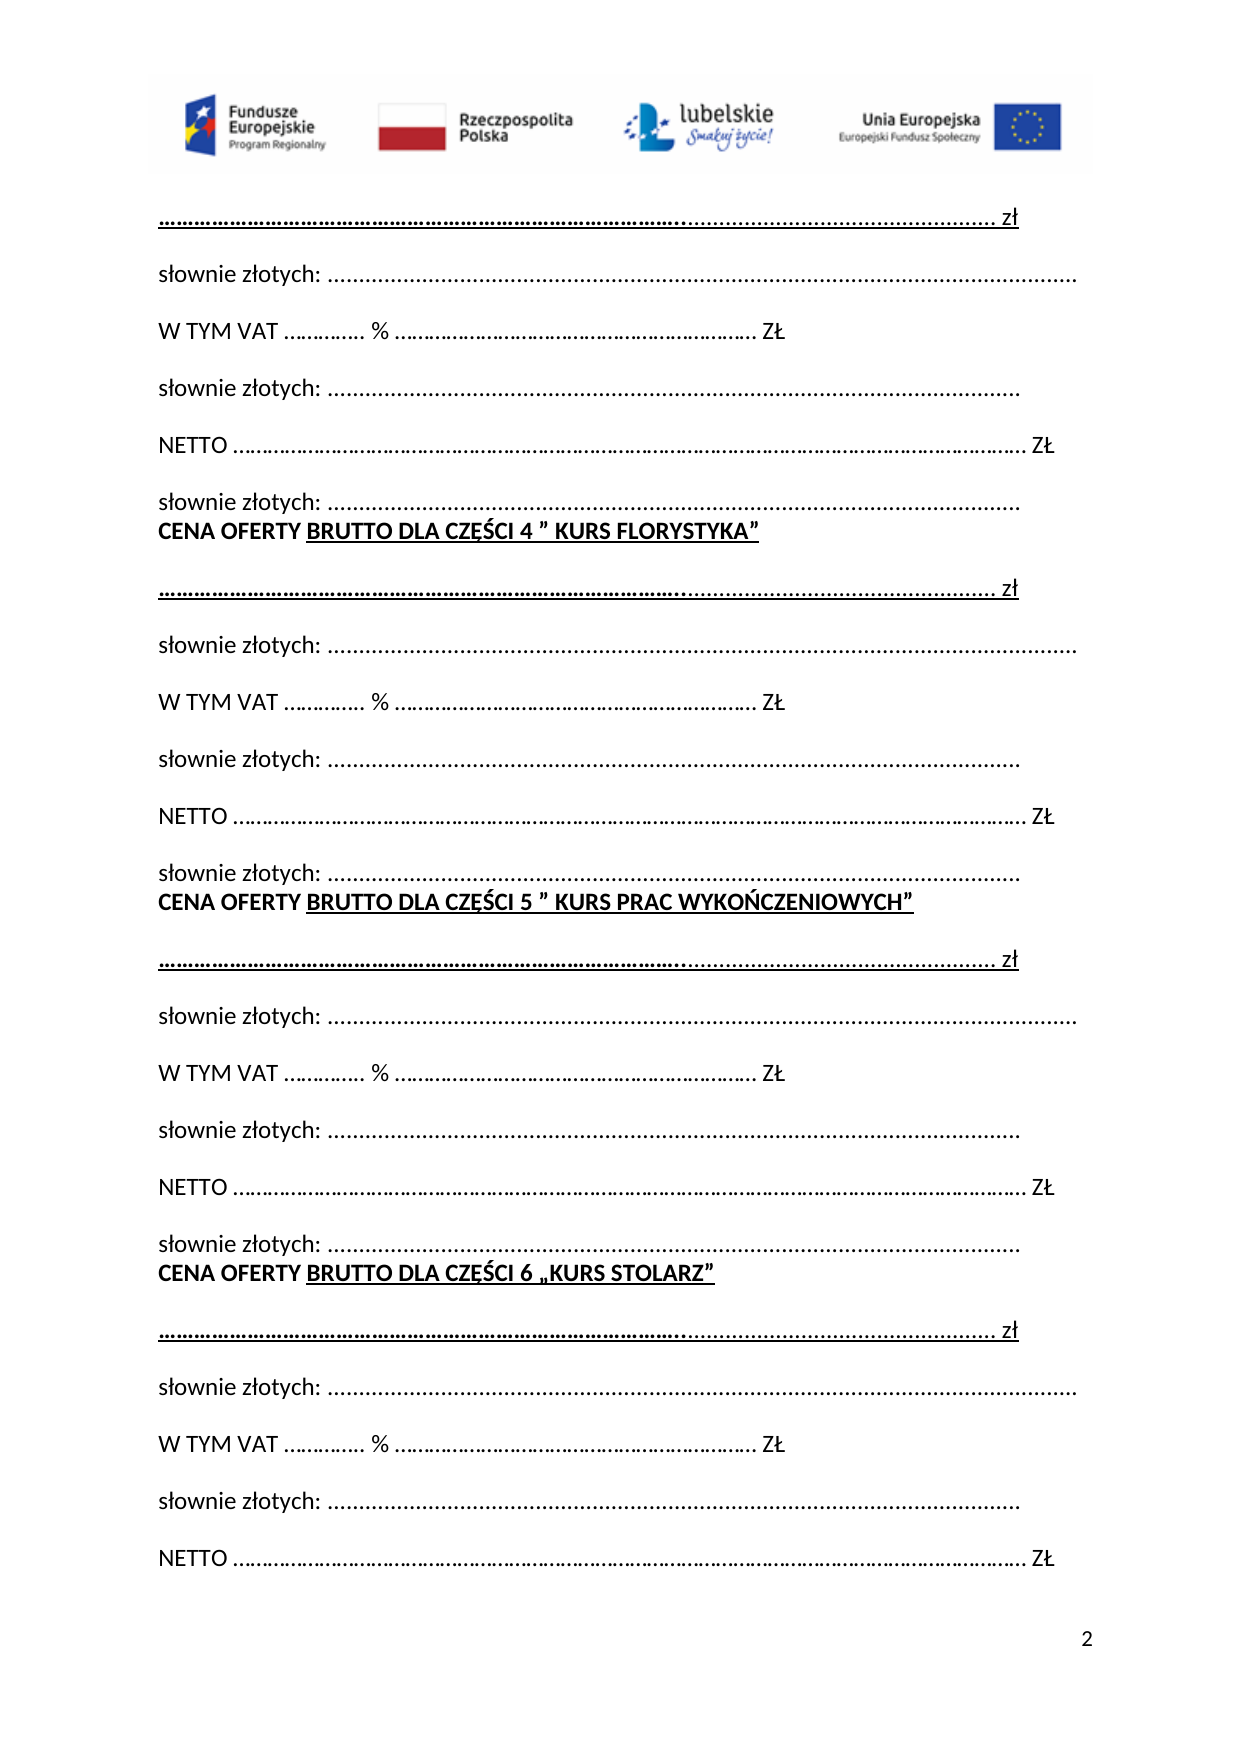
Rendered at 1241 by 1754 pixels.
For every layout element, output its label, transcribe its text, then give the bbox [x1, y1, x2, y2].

text słownie złotych: .............................................................................................................. [158, 1230, 1091, 1258]
text CENA OFERTY BRUTTO DLA CZĘŚCI 6 „KURS STOLARZ” [158, 1258, 1091, 1287]
text W TYM VAT ………….. % ……………………………………………………… ZŁ [158, 688, 1091, 716]
text W TYM VAT ………….. % ……………………………………………………… ZŁ [158, 1059, 1091, 1087]
text W TYM VAT ………….. % ……………………………………………………… ZŁ [158, 1430, 1091, 1458]
text NETTO ………………………………………………………………………………………………………………………… ZŁ [158, 1173, 1091, 1201]
text NETTO ………………………………………………………………………………………………………………………… ZŁ [158, 1544, 1091, 1572]
text słownie złotych: .............................................................................................................. [158, 1116, 1091, 1144]
text słownie złotych: .............................................................................................................. [158, 488, 1091, 516]
text ……………………………………………………………………………................................................... zł [158, 573, 1091, 602]
text słownie złotych: .............................................................................................................. [158, 859, 1091, 887]
text CENA OFERTY BRUTTO DLA CZĘŚCI 4 ” KURS FLORYSTYKA” [158, 516, 1091, 545]
text słownie złotych: .............................................................................................................. [158, 374, 1091, 402]
text słownie złotych: ....................................................................................................................... [158, 1002, 1091, 1030]
text ……………………………………………………………………………................................................... zł [158, 1316, 1091, 1344]
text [158, 1487, 1091, 1515]
text W TYM VAT ………….. % ……………………………………………………… ZŁ [158, 317, 1091, 345]
text NETTO ………………………………………………………………………………………………………………………… ZŁ [158, 802, 1091, 830]
text słownie złotych: .............................................................................................................. [158, 745, 1091, 773]
text ……………………………………………………………………………................................................... zł [158, 944, 1091, 973]
text słownie złotych: ....................................................................................................................... [158, 259, 1091, 288]
text słownie złotych: ....................................................................................................................... [158, 631, 1091, 659]
text słownie złotych: ....................................................................................................................... [158, 1373, 1091, 1401]
text NETTO ………………………………………………………………………………………………………………………… ZŁ [158, 431, 1091, 459]
text CENA OFERTY BRUTTO DLA CZĘŚCI 5 ” KURS PRAC WYKOŃCZENIOWYCH” [158, 887, 1091, 916]
text ……………………………………………………………………………................................................... zł [158, 202, 1091, 231]
